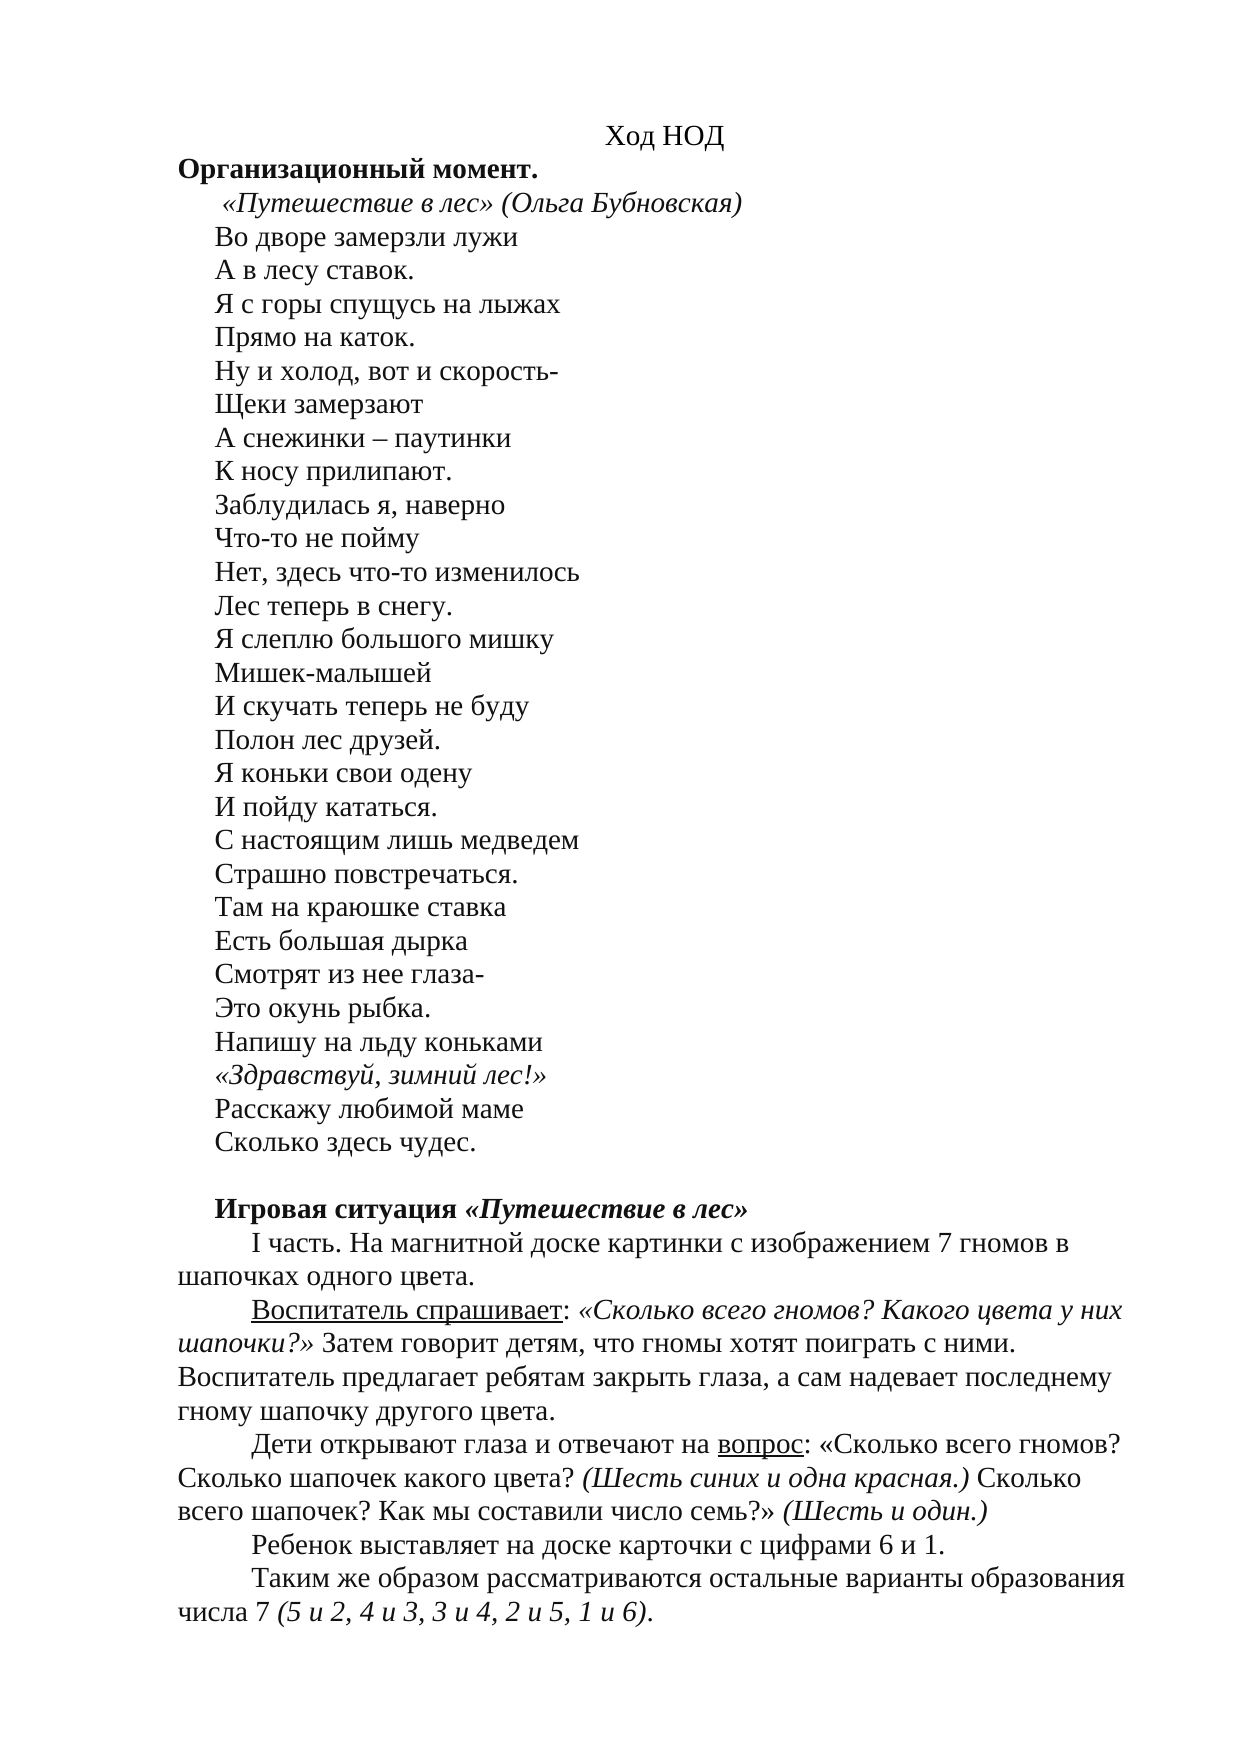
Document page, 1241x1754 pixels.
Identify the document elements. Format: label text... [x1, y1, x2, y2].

text А снежинки – паутинки [177, 420, 1152, 453]
text Страшно повстречаться. [177, 856, 1152, 889]
text Я коньки свои одену [177, 755, 1152, 789]
text Это окунь рыбка. [177, 990, 1152, 1024]
text А в лесу ставок. [177, 252, 1152, 286]
text К носу прилипают. [177, 453, 1152, 487]
text I часть. На магнитной доске картинки с изображением 7 гномов в шапочках одного цвета. [177, 1225, 1152, 1292]
text Нет, здесь что-то изменилось [177, 554, 1152, 588]
text Мишек-малышей [177, 655, 1152, 688]
text Напишу на льду коньками [177, 1024, 1152, 1057]
text Организационный момент. [177, 152, 1152, 185]
text Игровая ситуация «Путешествие в лес» [177, 1191, 1152, 1225]
text Прямо на каток. [177, 319, 1152, 353]
text Заблудилась я, наверно [177, 487, 1152, 521]
text Я слеплю большого мишку [177, 621, 1152, 655]
text Воспитатель спрашивает: «Сколько всего гномов? Какого цвета у них шапочки?» Затем говорит детям, что гномы хотят поиграть с ними. Воспитатель предлагает ребятам закрыть глаза, а сам надевает последнему гному шапочку другого цвета. [177, 1292, 1152, 1426]
text Что-то не пойму [177, 521, 1152, 554]
text Я с горы спущусь на лыжах [177, 286, 1152, 319]
text И пойду кататься. [177, 789, 1152, 822]
text Там на краюшке ставка [177, 889, 1152, 923]
text Таким же образом рассматриваются остальные варианты образования числа 7 (5 и 2, 4 и 3, 3 и 4, 2 и 5, 1 и 6). [177, 1560, 1152, 1627]
text Во дворе замерзли лужи [177, 219, 1152, 252]
text Щеки замерзают [177, 386, 1152, 420]
text Ребенок выставляет на доске карточки с цифрами 6 и 1. [177, 1527, 1152, 1560]
text Ну и холод, вот и скорость- [177, 353, 1152, 386]
text Расскажу любимой маме [177, 1091, 1152, 1124]
text «Здравствуй, зимний лес!» [177, 1057, 1152, 1091]
text Ход НОД [177, 118, 1152, 152]
text И скучать теперь не буду [177, 688, 1152, 722]
text Есть большая дырка [177, 923, 1152, 957]
text Дети открывают глаза и отвечают на вопрос: «Сколько всего гномов? Сколько шапочек какого цвета? (Шесть синих и одна красная.) Сколько всего шапочек? Как мы составили число семь?» (Шесть и один.) [177, 1426, 1152, 1527]
text Сколько здесь чудес. [177, 1124, 1152, 1158]
text С настоящим лишь медведем [177, 822, 1152, 856]
text «Путешествие в лес» (Ольга Бубновская) [177, 185, 1152, 219]
text Лес теперь в снегу. [177, 588, 1152, 621]
text Полон лес друзей. [177, 722, 1152, 755]
text Смотрят из нее глаза- [177, 957, 1152, 990]
